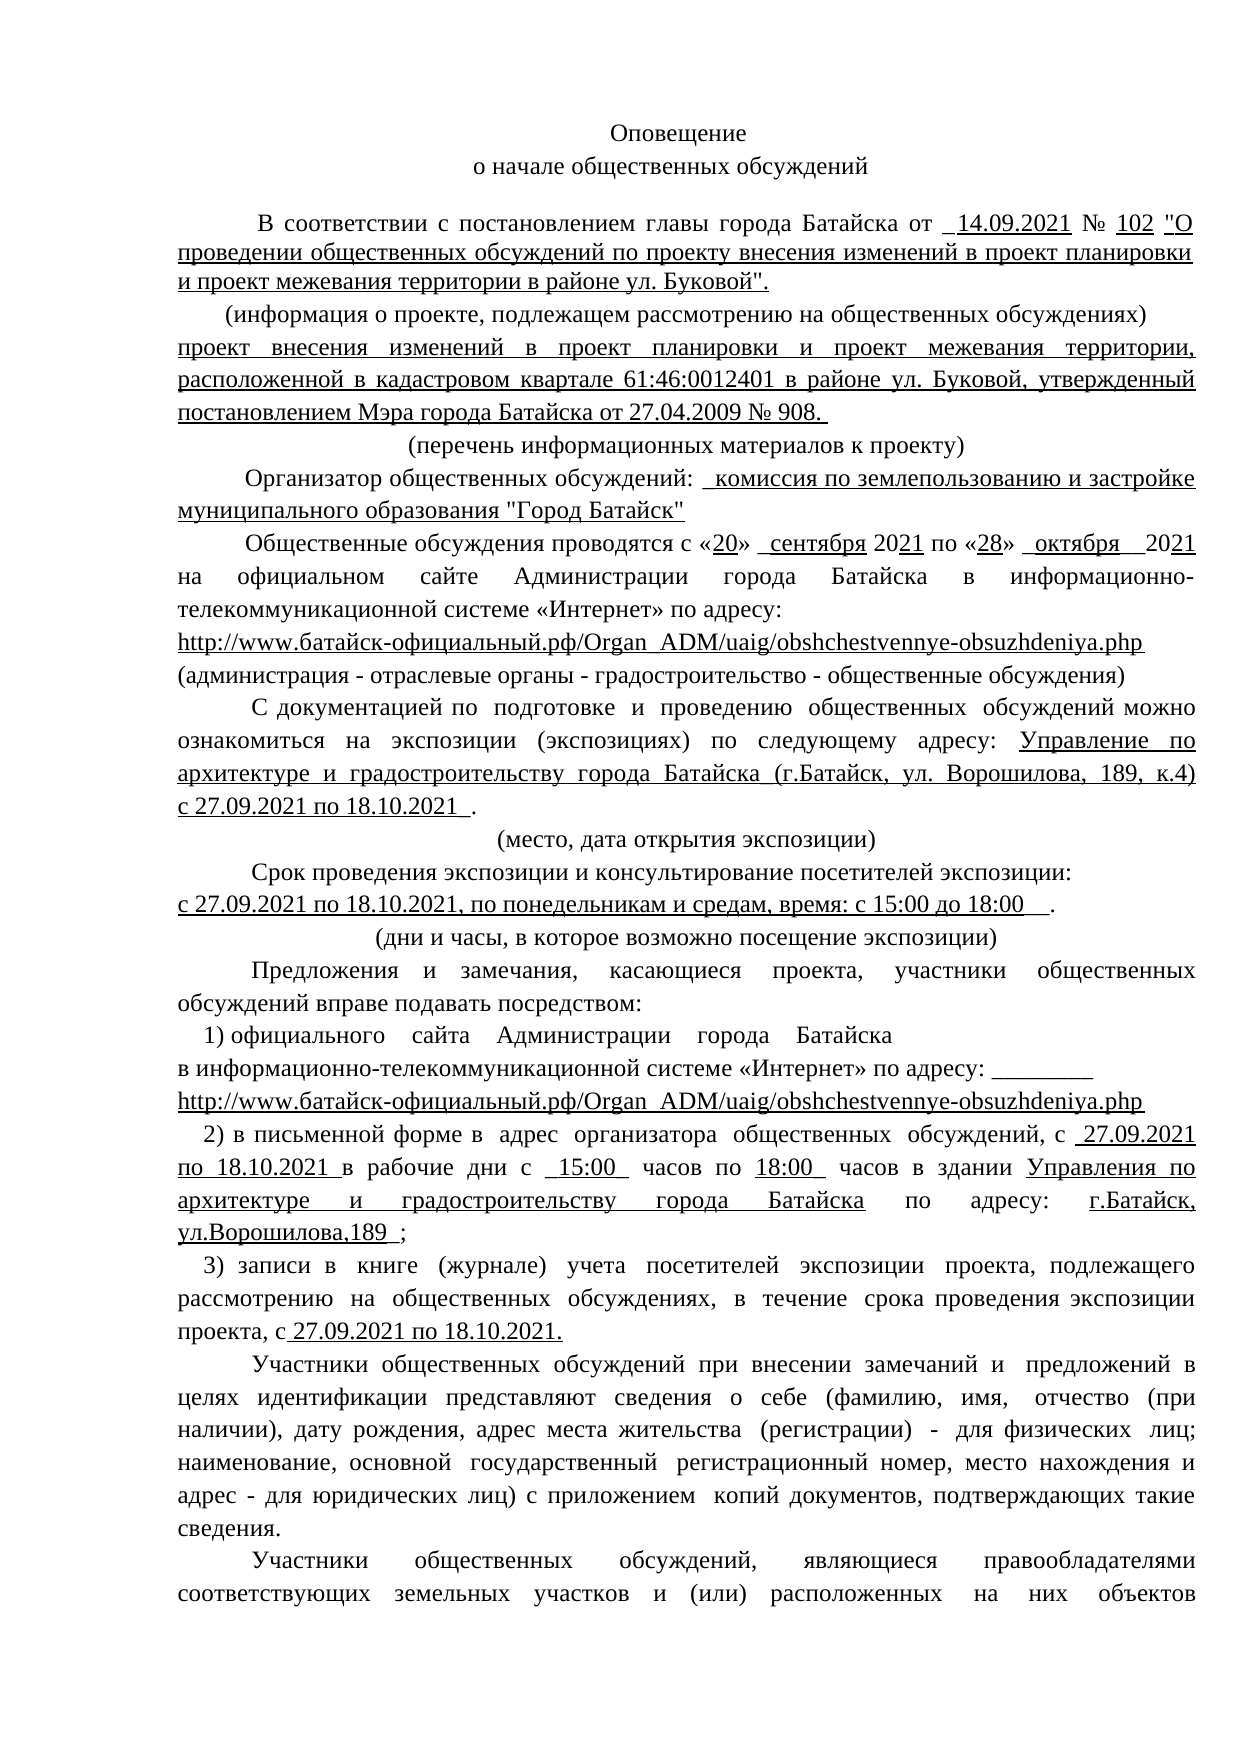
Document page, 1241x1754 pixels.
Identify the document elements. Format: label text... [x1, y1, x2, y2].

text Предложения и замечания, касающиеся проекта, участники общественных обсуждений вправе подавать посредством: [177, 951, 1196, 1017]
text С документацией по подготовке и проведению общественных обсуждений можно ознакомиться на экспозиции (экспозициях) по следующему адресу: Управление по архитектуре и градостроительству города Батайска_(г.Батайск, ул. Ворошилова, 189, к.4) с 27.09.2021 по 18.10.2021_. [177, 784, 1196, 820]
text http://www.батайск-официальный.рф/Organ_ADM/uaig/obshchestvennye-obsuzhdeniya.php [177, 1082, 1196, 1115]
text Оповещение [177, 118, 1196, 147]
text проект внесения изменений в проект планировки и проект межевания территории, расположенной в кадастровом квартале 61:46:0012401 в районе ул. Буковой, утвержденный постановлением Мэра города Батайска от 27.04.2009 № 908. [177, 327, 1196, 357]
text о начале общественных обсуждений [177, 147, 1196, 180]
text в информационно-телекоммуникационной системе «Интернет» по адресу: ________ [177, 1049, 1196, 1082]
text Срок проведения экспозиции и консультирование посетителей экспозиции: [177, 852, 1196, 885]
text В соответствии с постановлением главы города Батайска от _14.09.2021 № 102 "О проведении общественных обсуждений по проекту внесения изменений в проект планировки и проект межевания территории в районе ул. Буковой". [177, 180, 1193, 262]
text (место, дата открытия экспозиции) [177, 820, 1196, 852]
text (дни и часы, в которое возможно посещение экспозиции) [177, 918, 1196, 951]
text В соответствии с постановлением главы города Батайска от _14.09.2021 № 102 "О проведении общественных обсуждений по проекту внесения изменений в проект планировки и проект межевания территории в районе ул. Буковой". [177, 263, 1193, 295]
text Участники общественных обсуждений при внесении замечаний и предложений в целях идентификации представляют сведения о себе (фамилию, имя, отчество (при наличии), дату рождения, адрес места жительства (регистрации) - для физических лиц; наименование, основной государственный регистрационный номер, место нахождения и адрес - для юридических лиц) с приложением копий документов, подтверждающих такие сведения. [177, 1345, 1196, 1542]
text Общественные обсуждения проводятся с «20» _сентября 2021 по «28» _октября__2021 на официальном сайте Администрации города Батайска в информационно-телекоммуникационной системе «Интернет» по адресу: [177, 524, 1196, 623]
text с 27.09.2021 по 18.10.2021, по понедельникам и средам, время: с 15:00 до 18:00__. [177, 885, 1196, 918]
text (перечень информационных материалов к проекту) [177, 426, 1196, 459]
text Организатор общественных обсуждений: _комиссия по землепользованию и застройке муниципального образования "Город Батайск" [177, 459, 1196, 524]
text С документацией по подготовке и проведению общественных обсуждений можно ознакомиться на экспозиции (экспозициях) по следующему адресу: Управление по архитектуре и градостроительству города Батайска_(г.Батайск, ул. Ворошилова, 189, к.4) с 27.09.2021 по 18.10.2021_. [177, 688, 1196, 783]
text проект внесения изменений в проект планировки и проект межевания территории, расположенной в кадастровом квартале 61:46:0012401 в районе ул. Буковой, утвержденный постановлением Мэра города Батайска от 27.04.2009 № 908. [177, 390, 1196, 426]
text 3) записи в книге (журнале) учета посетителей экспозиции проекта, подлежащего рассмотрению на общественных обсуждениях, в течение срока проведения экспозиции проекта, с 27.09.2021 по 18.10.2021. [177, 1246, 1196, 1345]
text 2) в письменной форме в адрес организатора общественных обсуждений, с 27.09.2021 по 18.10.2021 в рабочие дни с _15:00_ часов по 18:00_ часов в здании Управления по архитектуре и градостроительству города Батайска по адресу: г.Батайск, ул.Ворошилова,189_; [177, 1115, 1196, 1246]
text проект внесения изменений в проект планировки и проект межевания территории, расположенной в кадастровом квартале 61:46:0012401 в районе ул. Буковой, утвержденный постановлением Мэра города Батайска от 27.04.2009 № 908. [177, 358, 1196, 389]
text (информация о проекте, подлежащем рассмотрению на общественных обсуждениях) [177, 295, 1196, 327]
text (администрация - отраслевые органы - градостроительство - общественные обсуждения) [177, 656, 1196, 688]
text http://www.батайск-официальный.рф/Organ_ADM/uaig/obshchestvennye-obsuzhdeniya.php [177, 623, 1196, 656]
text 1) официального сайта Администрации города Батайска [177, 1017, 1196, 1049]
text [177, 1542, 1196, 1607]
